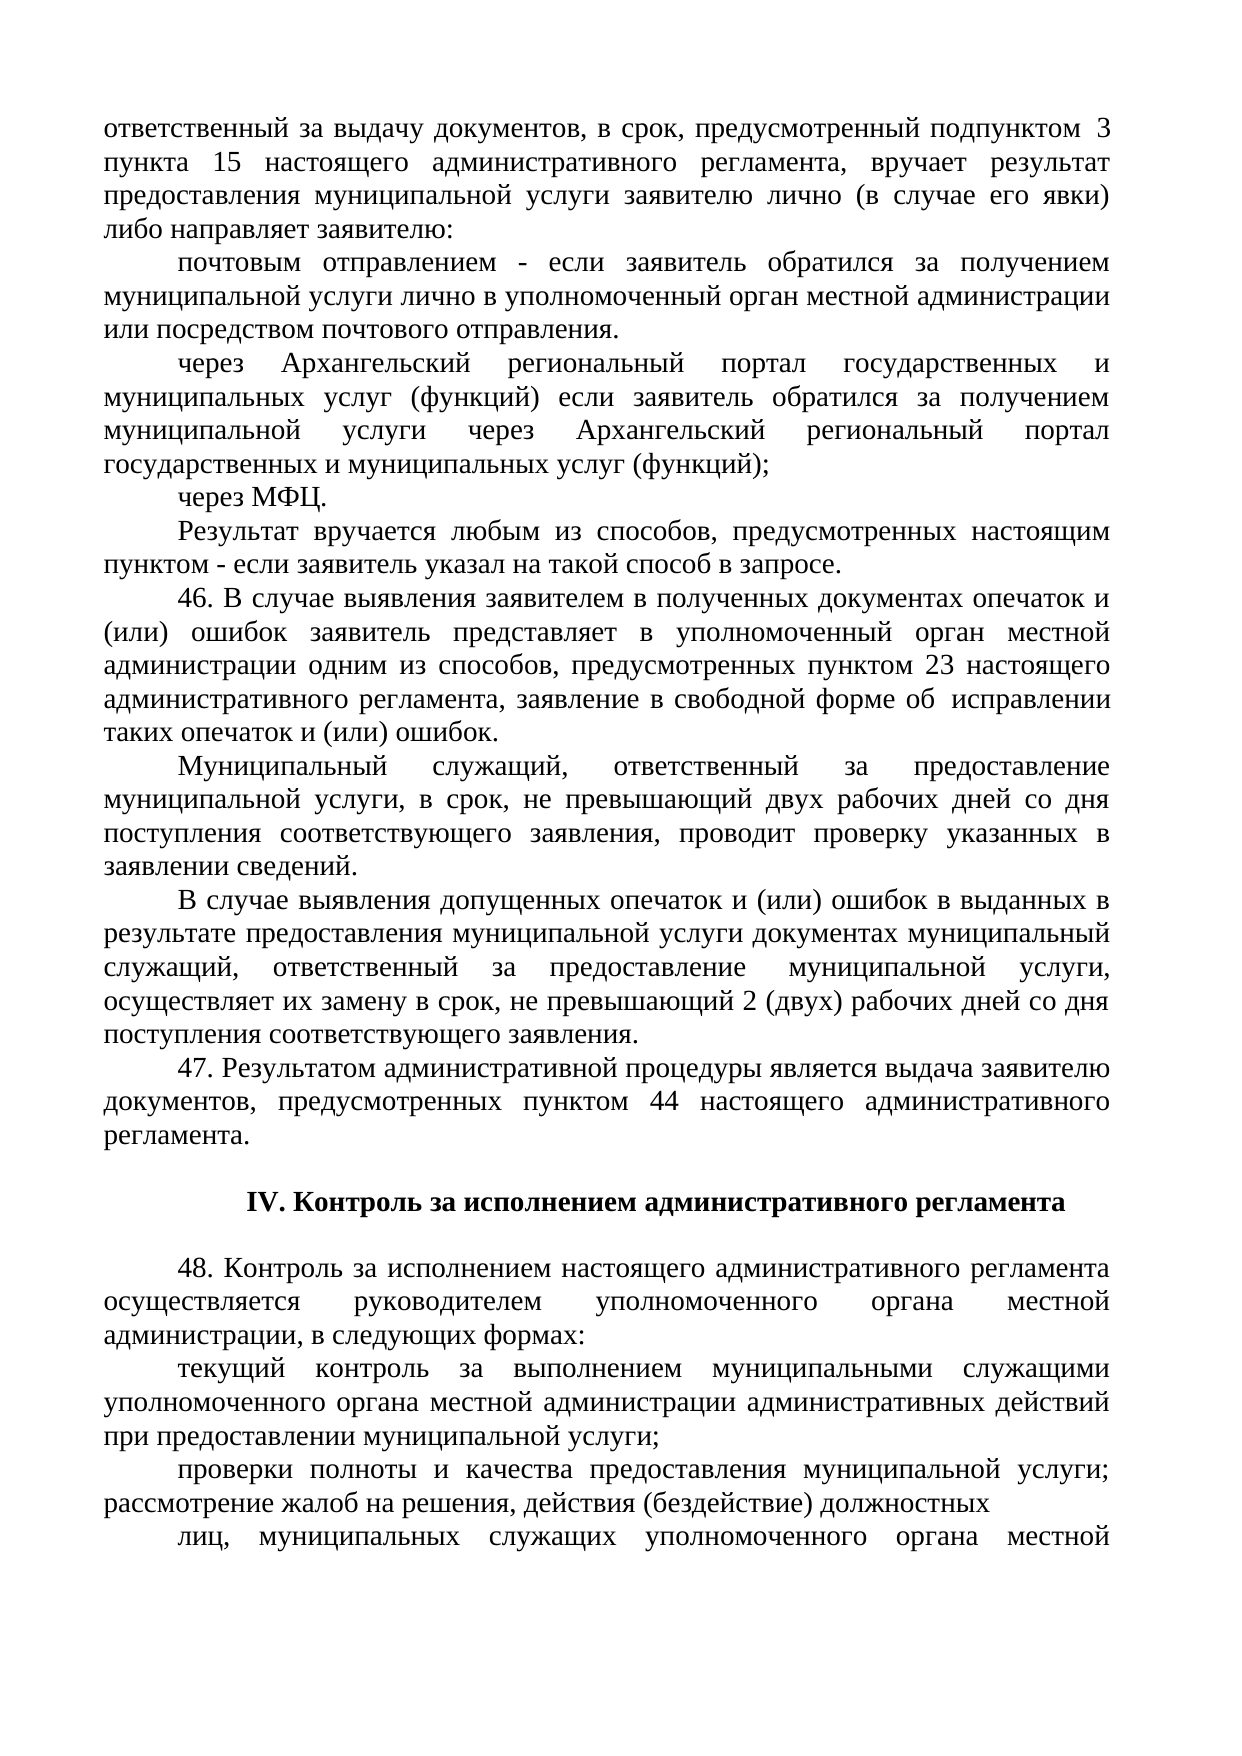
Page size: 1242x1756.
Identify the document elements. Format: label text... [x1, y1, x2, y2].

text В случае выявления допущенных опечаток и (или) ошибок в выданных в результате предоставления муниципальной услуги документах муниципальный служащий, ответственный за предоставление муниципальной услуги, осуществляет их замену в срок, не превышающий 2 (двух) рабочих дней со дня поступления соответствующего заявления. [103, 882, 1111, 1050]
text через Архангельский региональный портал государственных и муниципальных услуг (функций) если заявитель обратился за получением муниципальной услуги через Архангельский региональный портал государственных и муниципальных услуг (функций); [103, 345, 1111, 479]
list 47. Результатом административной процедуры является выдача заявителю документов, предусмотренных пунктом 44 настоящего административного регламента. [103, 1050, 1111, 1150]
subtitle Контроль за исполнением административного регламента [246, 1184, 1124, 1218]
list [103, 110, 1111, 244]
text через МФЦ. [103, 479, 1111, 513]
list 48. Контроль за исполнением настоящего административного регламента осуществляется руководителем уполномоченного органа местной администрации, в следующих формах: [103, 1250, 1111, 1350]
text почтовым отправлением - если заявитель обратился за получением муниципальной услуги лично в уполномоченный орган местной администрации или посредством почтового отправления. [103, 244, 1111, 345]
text Муниципальный служащий, ответственный за предоставление муниципальной услуги, в срок, не превышающий двух рабочих дней со дня поступления соответствующего заявления, проводит проверку указанных в заявлении сведений. [103, 748, 1111, 882]
text проверки полноты и качества предоставления муниципальной услуги; рассмотрение жалоб на решения, действия (бездействие) должностных [103, 1451, 1111, 1518]
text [103, 1518, 1111, 1552]
text Результат вручается любым из способов, предусмотренных настоящим пунктом - если заявитель указал на такой способ в запросе. [103, 513, 1111, 580]
list 46. В случае выявления заявителем в полученных документах опечаток и (или) ошибок заявитель представляет в уполномоченный орган местной администрации одним из способов, предусмотренных пунктом 23 настоящего административного регламента, заявление в свободной форме об исправлении таких опечаток и (или) ошибок. [103, 580, 1111, 748]
text текущий контроль за выполнением муниципальными служащими уполномоченного органа местной администрации административных действий при предоставлении муниципальной услуги; [103, 1351, 1111, 1451]
